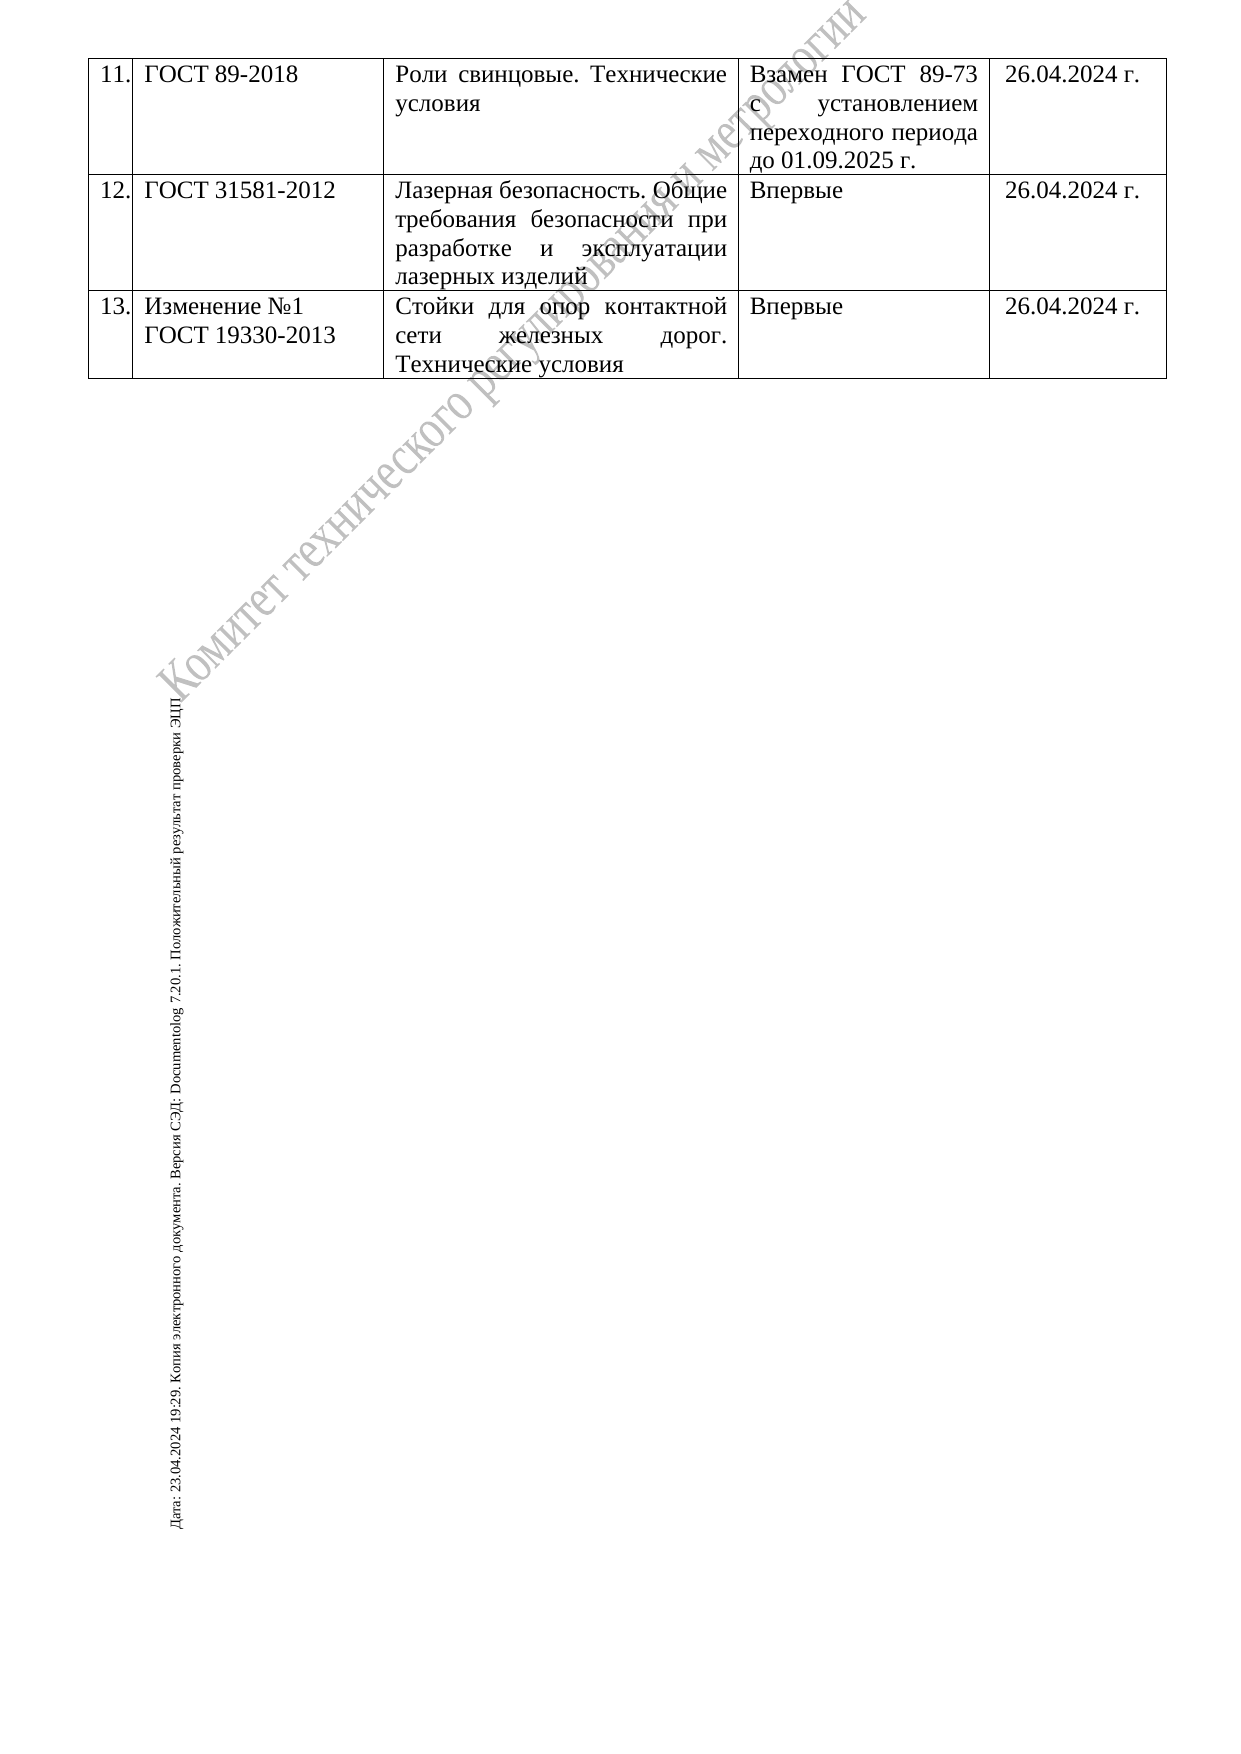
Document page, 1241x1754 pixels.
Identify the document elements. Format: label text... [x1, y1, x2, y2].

table_cell Взамен ГОСТ 89-73 с установлением переходного периода до 01.09.2025 г. [739, 59, 989, 174]
table_cell Изменение №1 ГОСТ 19330-2013 [133, 291, 383, 377]
table_cell 26.04.2024 г. [990, 175, 1166, 290]
table_cell ГОСТ 89-2018 [133, 59, 383, 174]
table_cell Впервые [739, 175, 989, 290]
table_cell Лазерная безопасность. Общие требования безопасности при разработке и эксплуатации лазерных изделий [384, 175, 738, 290]
table_cell Впервые [739, 291, 989, 377]
table_cell Роли свинцовые. Технические условия [384, 59, 738, 174]
table_cell [89, 175, 132, 290]
table_cell [89, 59, 132, 174]
table_cell 26.04.2024 г. [990, 59, 1166, 174]
table_cell [89, 291, 132, 377]
table_cell ГОСТ 31581-2012 [133, 175, 383, 290]
table_cell 26.04.2024 г. [990, 291, 1166, 377]
table_cell Стойки для опор контактной сети железных дорог. Технические условия [384, 291, 738, 377]
